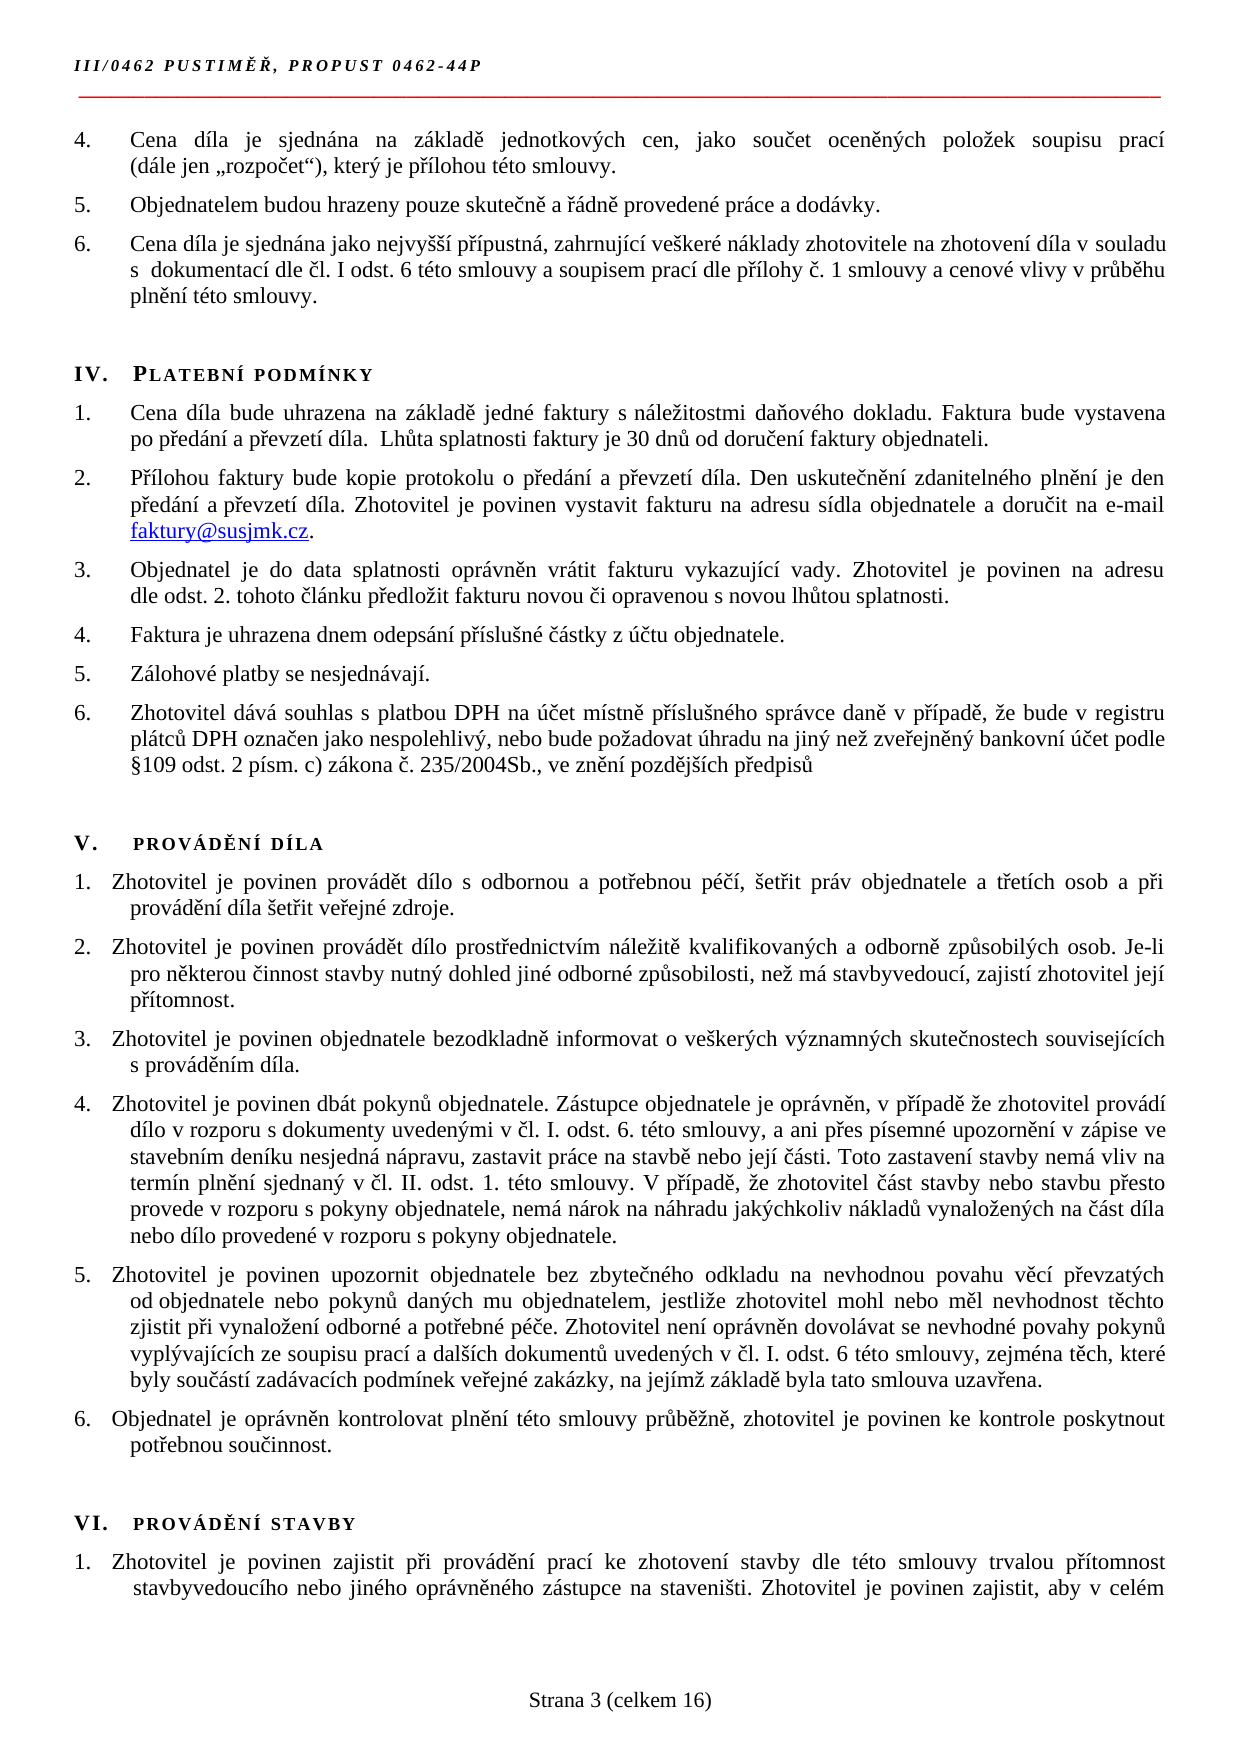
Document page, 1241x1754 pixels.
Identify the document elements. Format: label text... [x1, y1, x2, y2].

list Zhotovitel je povinen provádět dílo s odbornou a potřebnou péčí, šetřit práv objednatele a třetích osob a při provádění díla šetřit veřejné zdroje. [74, 868, 1166, 921]
list provádění stavby [74, 1509, 1166, 1535]
list Cena díla bude uhrazena na základě jedné faktury s náležitostmi daňového dokladu. Faktura bude vystavena po předání a převzetí díla. Lhůta splatnosti faktury je 30 dnů od doručení faktury objednateli. [74, 399, 1166, 452]
list Faktura je uhrazena dnem odepsání příslušné částky z účtu objednatele. [74, 621, 1166, 647]
list Cena díla je sjednána jako nejvyšší přípustná, zahrnující veškeré náklady zhotovitele na zhotovení díla v souladu s dokumentací dle čl. I odst. 6 této smlouvy a soupisem prací dle přílohy č. 1 smlouvy a cenové vlivy v průběhu plnění této smlouvy. [74, 230, 1166, 309]
list Zhotovitel je povinen dbát pokynů objednatele. Zástupce objednatele je oprávněn, v případě že zhotovitel provádí dílo v rozporu s dokumenty uvedenými v čl. I. odst. 6. této smlouvy, a ani přes písemné upozornění v zápise ve stavebním deníku nesjedná nápravu, zastavit práce na stavbě nebo její části. Toto zastavení stavby nemá vliv na termín plnění sjednaný v čl. II. odst. 1. této smlouvy. V případě, že zhotovitel část stavby nebo stavbu přesto provede v rozporu s pokyny objednatele, nemá nárok na náhradu jakýchkoliv nákladů vynaložených na část díla nebo dílo provedené v rozporu s pokyny objednatele. [74, 1090, 1166, 1248]
list Objednatel je do data splatnosti oprávněn vrátit fakturu vykazující vady. Zhotovitel je povinen na adresu dle odst. 2. tohoto článku předložit fakturu novou či opravenou s novou lhůtou splatnosti. [74, 556, 1166, 608]
list Zhotovitel dává souhlas s platbou DPH na účet místně příslušného správce daně v případě, že bude v registru plátců DPH označen jako nespolehlivý, nebo bude požadovat úhradu na jiný než zveřejněný bankovní účet podle §109 odst. 2 písm. c) zákona č. 235/2004Sb., ve znění pozdějších předpisů [74, 699, 1166, 778]
list provádění díla [74, 829, 1166, 856]
list Objednatelem budou hrazeny pouze skutečně a řádně provedené práce a dodávky. [74, 191, 1166, 217]
list Cena díla je sjednána na základě jednotkových cen, jako součet oceněných položek soupisu prací (dále jen „rozpočet“), který je přílohou této smlouvy. [74, 126, 1166, 178]
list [74, 1548, 1166, 1601]
list Zhotovitel je povinen upozornit objednatele bez zbytečného odkladu na nevhodnou povahu věcí převzatých od objednatele nebo pokynů daných mu objednatelem, jestliže zhotovitel mohl nebo měl nevhodnost těchto zjistit při vynaložení odborné a potřebné péče. Zhotovitel není oprávněn dovolávat se nevhodné povahy pokynů vyplývajících ze soupisu prací a dalších dokumentů uvedených v čl. I. odst. 6 této smlouvy, zejména těch, které byly součástí zadávacích podmínek veřejné zakázky, na jejímž základě byla tato smlouva uzavřena. [74, 1261, 1166, 1392]
list Zhotovitel je povinen provádět dílo prostřednictvím náležitě kvalifikovaných a odborně způsobilých osob. Je-li pro některou činnost stavby nutný dohled jiné odborné způsobilosti, než má stavbyvedoucí, zajistí zhotovitel její přítomnost. [74, 933, 1166, 1012]
list Přílohou faktury bude kopie protokolu o předání a převzetí díla. Den uskutečnění zdanitelného plnění je den předání a převzetí díla. Zhotovitel je povinen vystavit fakturu na adresu sídla objednatele a doručit na e-mail faktury@susjmk.cz. [74, 464, 1166, 543]
list Objednatel je oprávněn kontrolovat plnění této smlouvy průběžně, zhotovitel je povinen ke kontrole poskytnout potřebnou součinnost. [74, 1405, 1166, 1458]
list Platební podmínky [74, 360, 1166, 387]
list Zálohové platby se nesjednávají. [74, 660, 1166, 686]
list Zhotovitel je povinen objednatele bezodkladně informovat o veškerých významných skutečnostech souvisejících s prováděním díla. [74, 1025, 1166, 1077]
